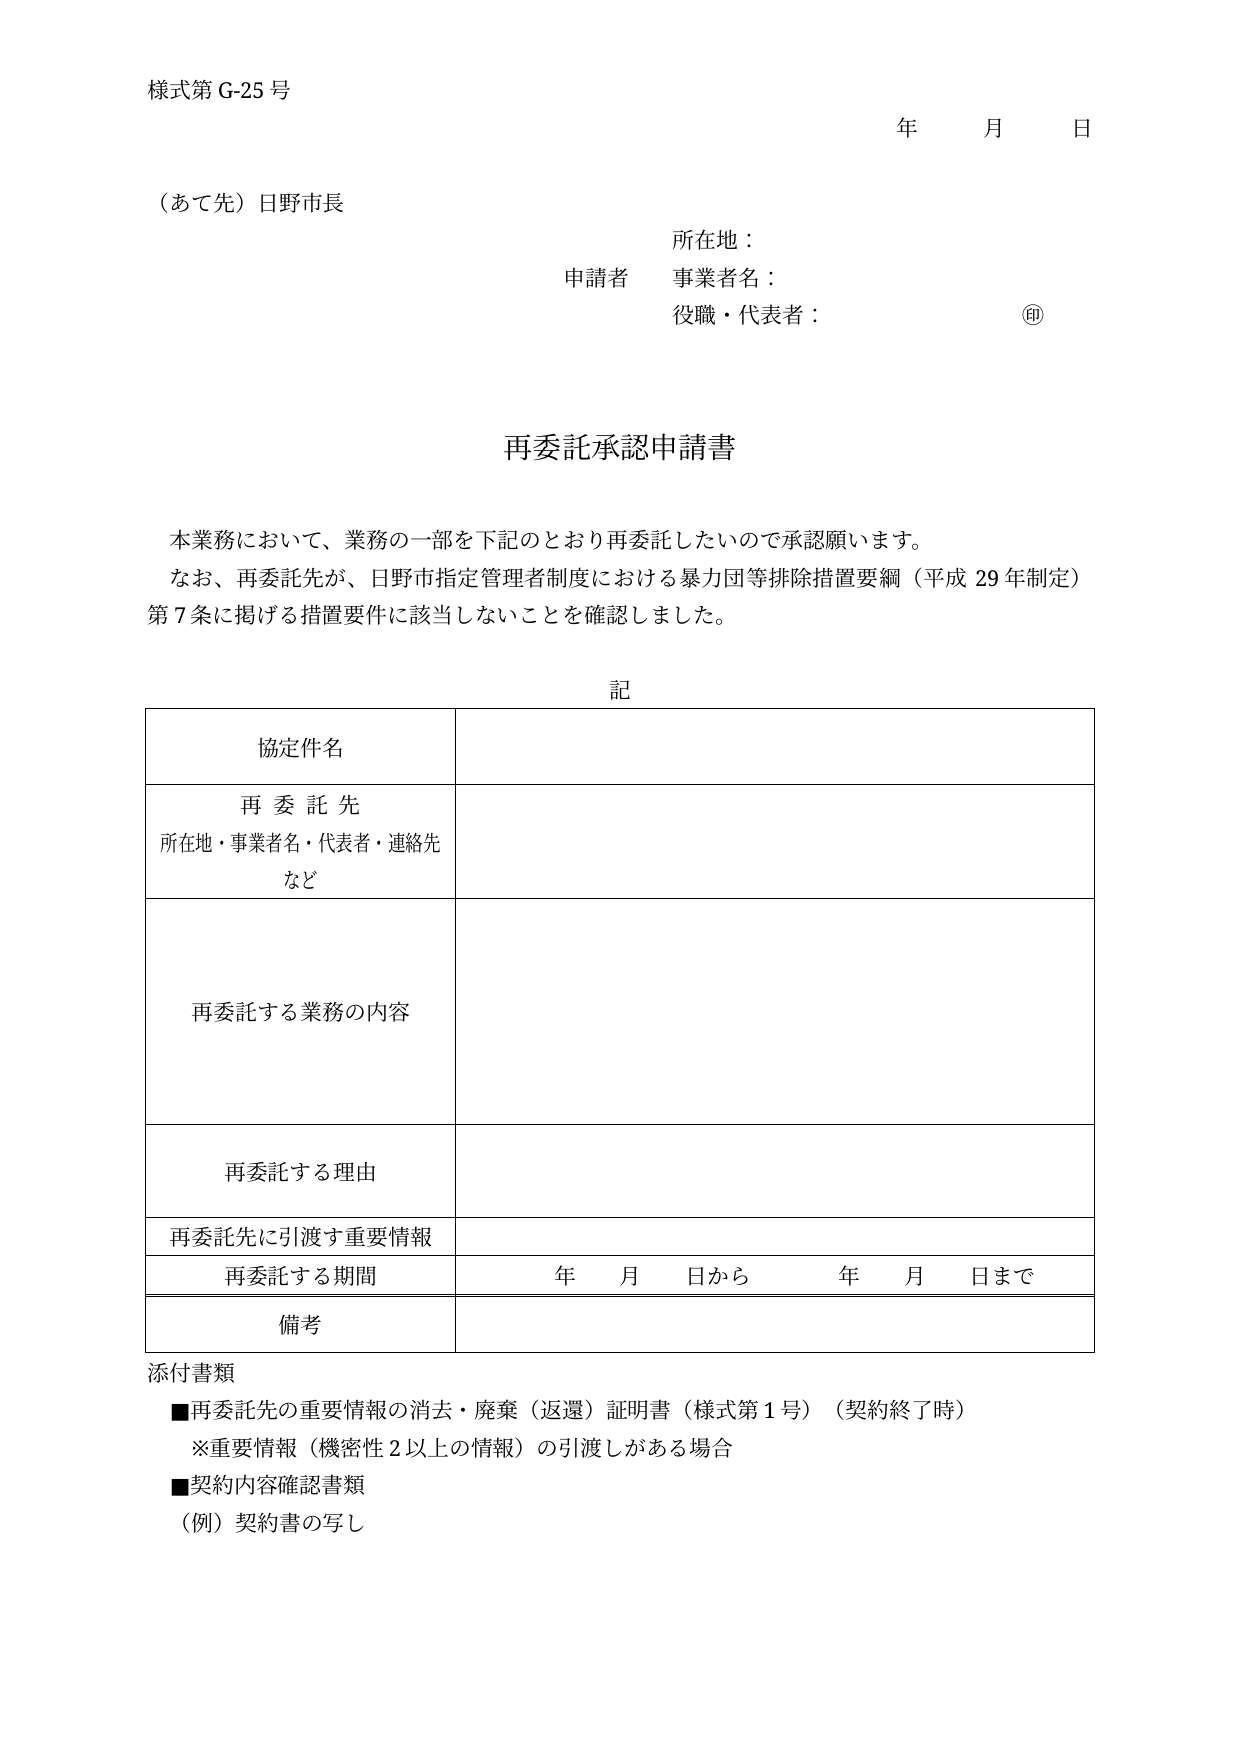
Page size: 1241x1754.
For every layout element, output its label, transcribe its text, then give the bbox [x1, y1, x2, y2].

table_cell [456, 1297, 1094, 1352]
text （例）契約書の写し [169, 1503, 1093, 1541]
table_cell 備考 [146, 1297, 455, 1352]
table_cell 再委託先に引渡す重要情報 [146, 1218, 455, 1255]
table_header [456, 709, 1094, 784]
text ※重要情報（機密性2以上の情報）の引渡しがある場合 [169, 1428, 1093, 1466]
text 所在地： [563, 221, 1093, 258]
table_cell 再委託する理由 [146, 1125, 455, 1217]
table_cell [456, 1218, 1094, 1255]
table_cell 年 月 日から 年 月 日まで [456, 1256, 1094, 1294]
text ■契約内容確認書類 [169, 1466, 1093, 1503]
table_cell 再委託する期間 [146, 1256, 455, 1294]
text 再委託承認申請書 [148, 408, 1093, 483]
text 年 月 日 [148, 108, 1093, 146]
text 添付書類 [148, 1353, 1093, 1391]
table_header 協定件名 [146, 709, 455, 784]
subtitle 記 [148, 671, 1093, 708]
text 申請者 事業者名： [563, 258, 1093, 296]
text 本業務において、業務の一部を下記のとおり再委託したいので承認願います。 [148, 521, 1093, 558]
table_cell [456, 1125, 1094, 1217]
table_cell 再委託する業務の内容 [146, 899, 455, 1124]
text ■再委託先の重要情報の消去・廃棄（返還）証明書（様式第1号）（契約終了時） [169, 1391, 1093, 1428]
table_cell 再委託先 所在地・事業者名・代表者・連絡先など [146, 785, 455, 898]
table_cell [456, 899, 1094, 1124]
text 様式第G-25号 [148, 71, 1093, 108]
table_cell [456, 785, 1094, 898]
text なお、再委託先が、日野市指定管理者制度における暴力団等排除措置要綱（平成29年制定）第7条に掲げる措置要件に該当しないことを確認しました。 [148, 558, 1093, 633]
text 役職・代表者： ㊞ [563, 296, 1093, 333]
text （あて先）日野市長 [148, 183, 1093, 221]
